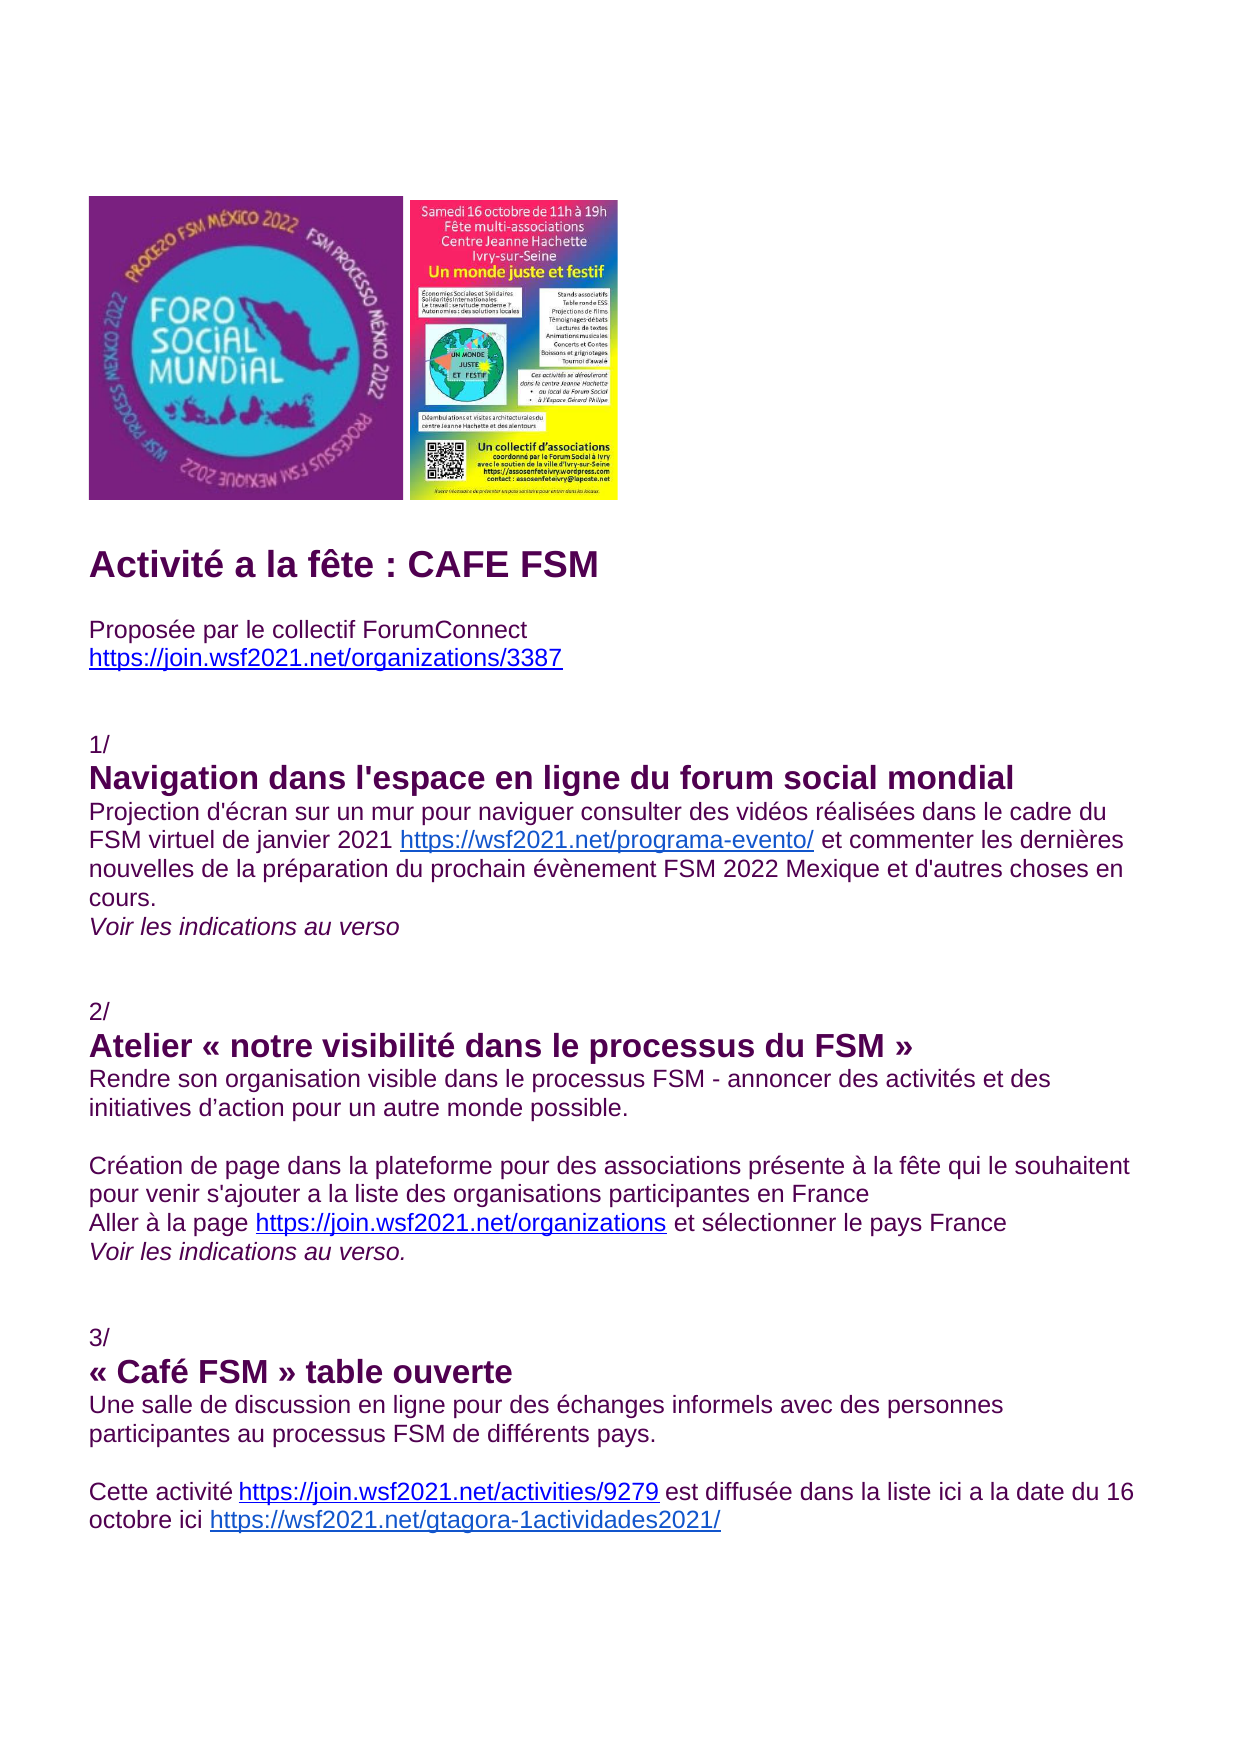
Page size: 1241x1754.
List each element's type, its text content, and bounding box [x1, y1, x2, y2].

text Création de page dans la plateforme pour des associations présente à la fête qui le souhaitent pour venir s'ajouter a la liste des organisations participantes en France [89, 1151, 1152, 1208]
text 1/ [89, 729, 1152, 758]
text Rendre son organisation visible dans le processus FSM - annoncer des activités et des initiatives d’action pour un autre monde possible. [89, 1064, 1152, 1122]
picture [410, 200, 618, 500]
text https://join.wsf2021.net/organizations/3387 [89, 643, 1152, 672]
text Navigation dans l'espace en ligne du forum social mondial [89, 758, 1152, 797]
text 3/ « Café FSM » table ouverte [89, 1323, 1152, 1390]
text Une salle de discussion en ligne pour des échanges informels avec des personnes participantes au processus FSM de différents pays. [89, 1390, 1152, 1448]
text Proposée par le collectif ForumConnect [89, 614, 1152, 643]
text Projection d'écran sur un mur pour naviguer consulter des vidéos réalisées dans le cadre du FSM virtuel de janvier 2021 https://wsf2021.net/programa-evento/ et commenter les dernières nouvelles de la préparation du prochain évènement FSM 2022 Mexique et d'autres choses en cours. [89, 797, 1152, 912]
text 2/ [89, 997, 1152, 1026]
text Voir les indications au verso. [89, 1237, 1152, 1266]
text Atelier « notre visibilité dans le processus du FSM » [89, 1026, 1152, 1064]
picture [88, 196, 404, 500]
text Activité a la fête : CAFE FSM [89, 543, 1152, 586]
text Voir les indications au verso [89, 912, 1152, 941]
text Cette activité https://join.wsf2021.net/activities/9279 est diffusée dans la liste ici a la date du 16 octobre ici https://wsf2021.net/gtagora-1actividades2021/ [89, 1477, 1152, 1562]
text Aller à la page https://join.wsf2021.net/organizations et sélectionner le pays France [89, 1208, 1152, 1237]
